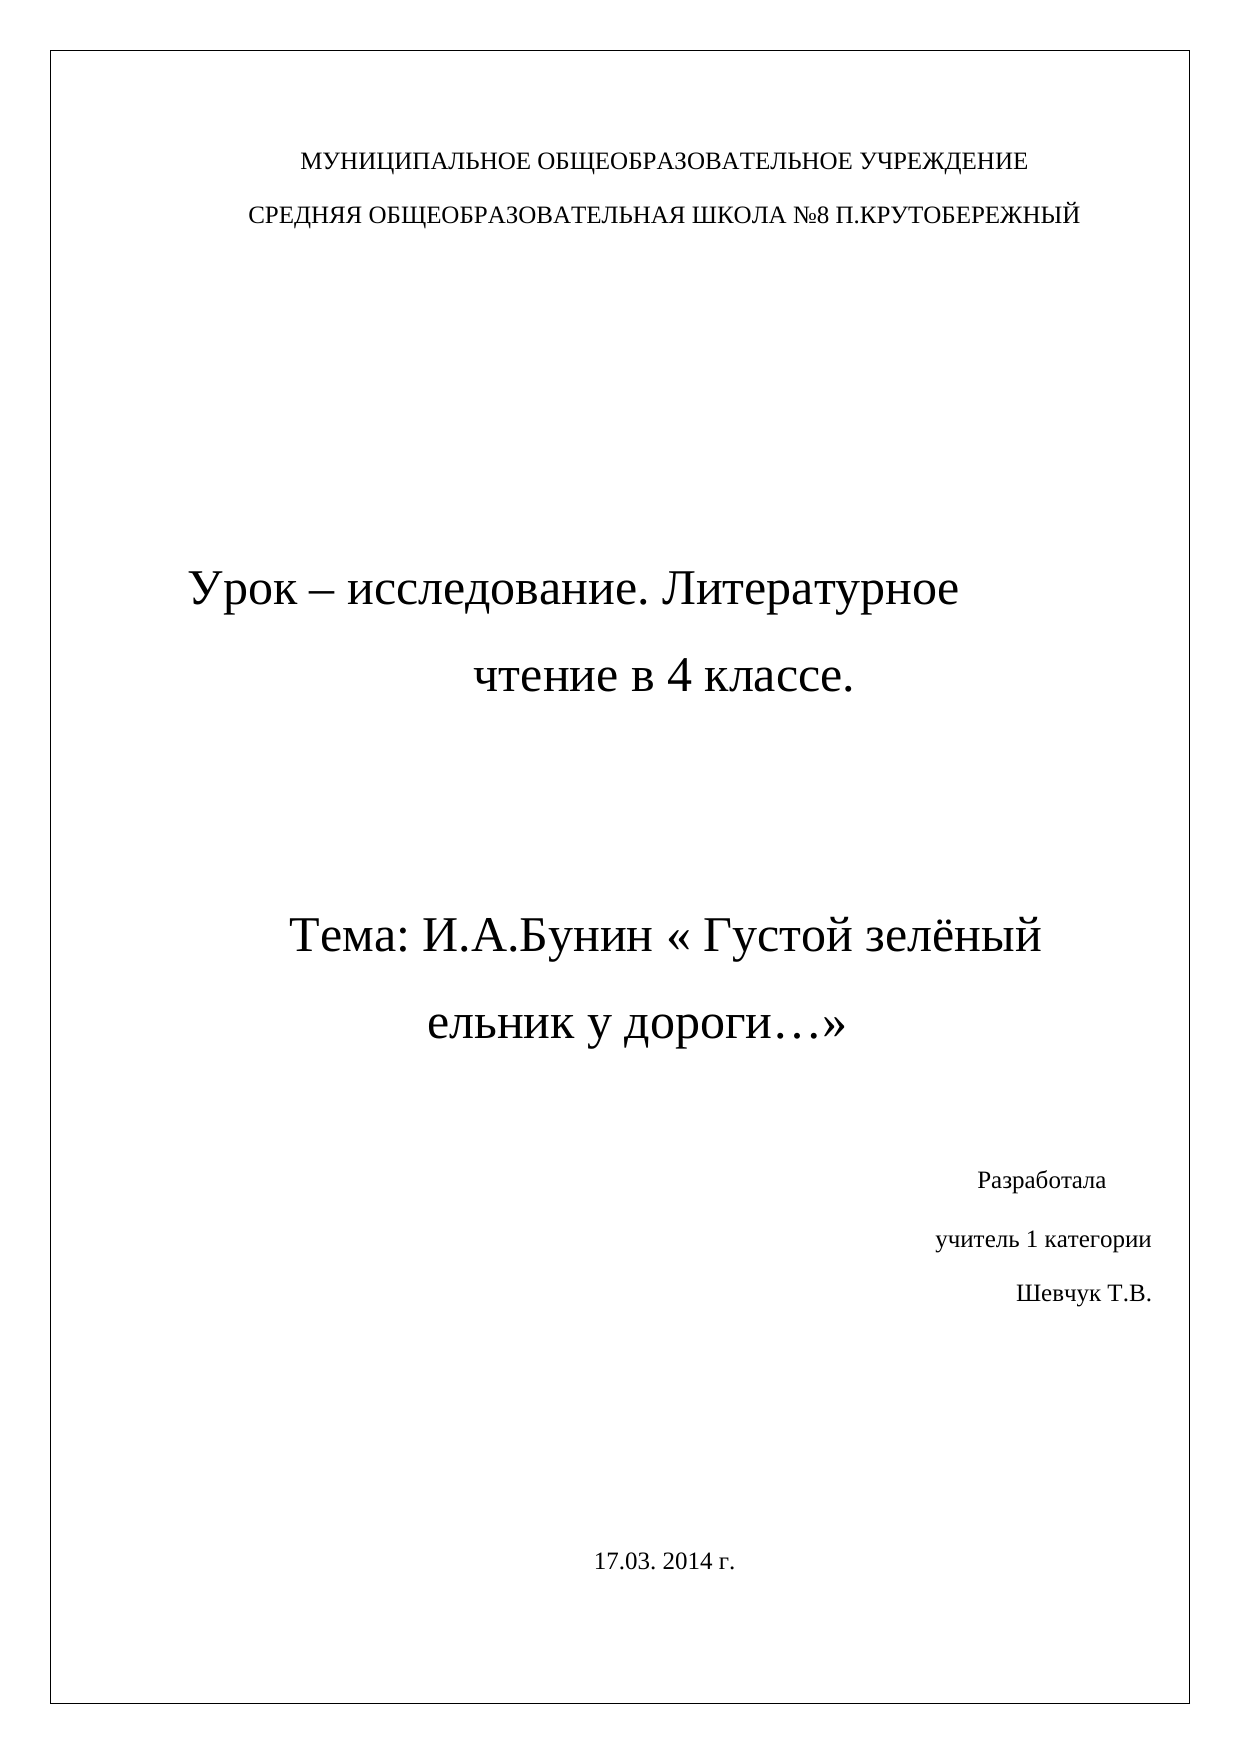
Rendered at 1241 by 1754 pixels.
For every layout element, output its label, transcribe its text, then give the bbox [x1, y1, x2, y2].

text учитель 1 категории [177, 1224, 1152, 1252]
text Тема: И.А.Бунин « Густой зелёный [177, 905, 1152, 962]
text СРЕДНЯЯ ОБЩЕОБРАЗОВАТЕЛЬНАЯ ШКОЛА №8 П.КРУТОБЕРЕЖНЫЙ [177, 200, 1152, 229]
text 17.03. 2014 г. [177, 1546, 1152, 1575]
text чтение в 4 классе. [177, 644, 1152, 702]
text Шевчук Т.В. [177, 1278, 1152, 1306]
text Разработала [177, 1166, 1152, 1194]
text Урок – исследование. Литературное [177, 557, 1152, 615]
text ельник у дороги…» [177, 992, 1152, 1049]
text МУНИЦИПАЛЬНОЕ ОБЩЕОБРАЗОВАТЕЛЬНОЕ УЧРЕЖДЕНИЕ [177, 146, 1152, 175]
